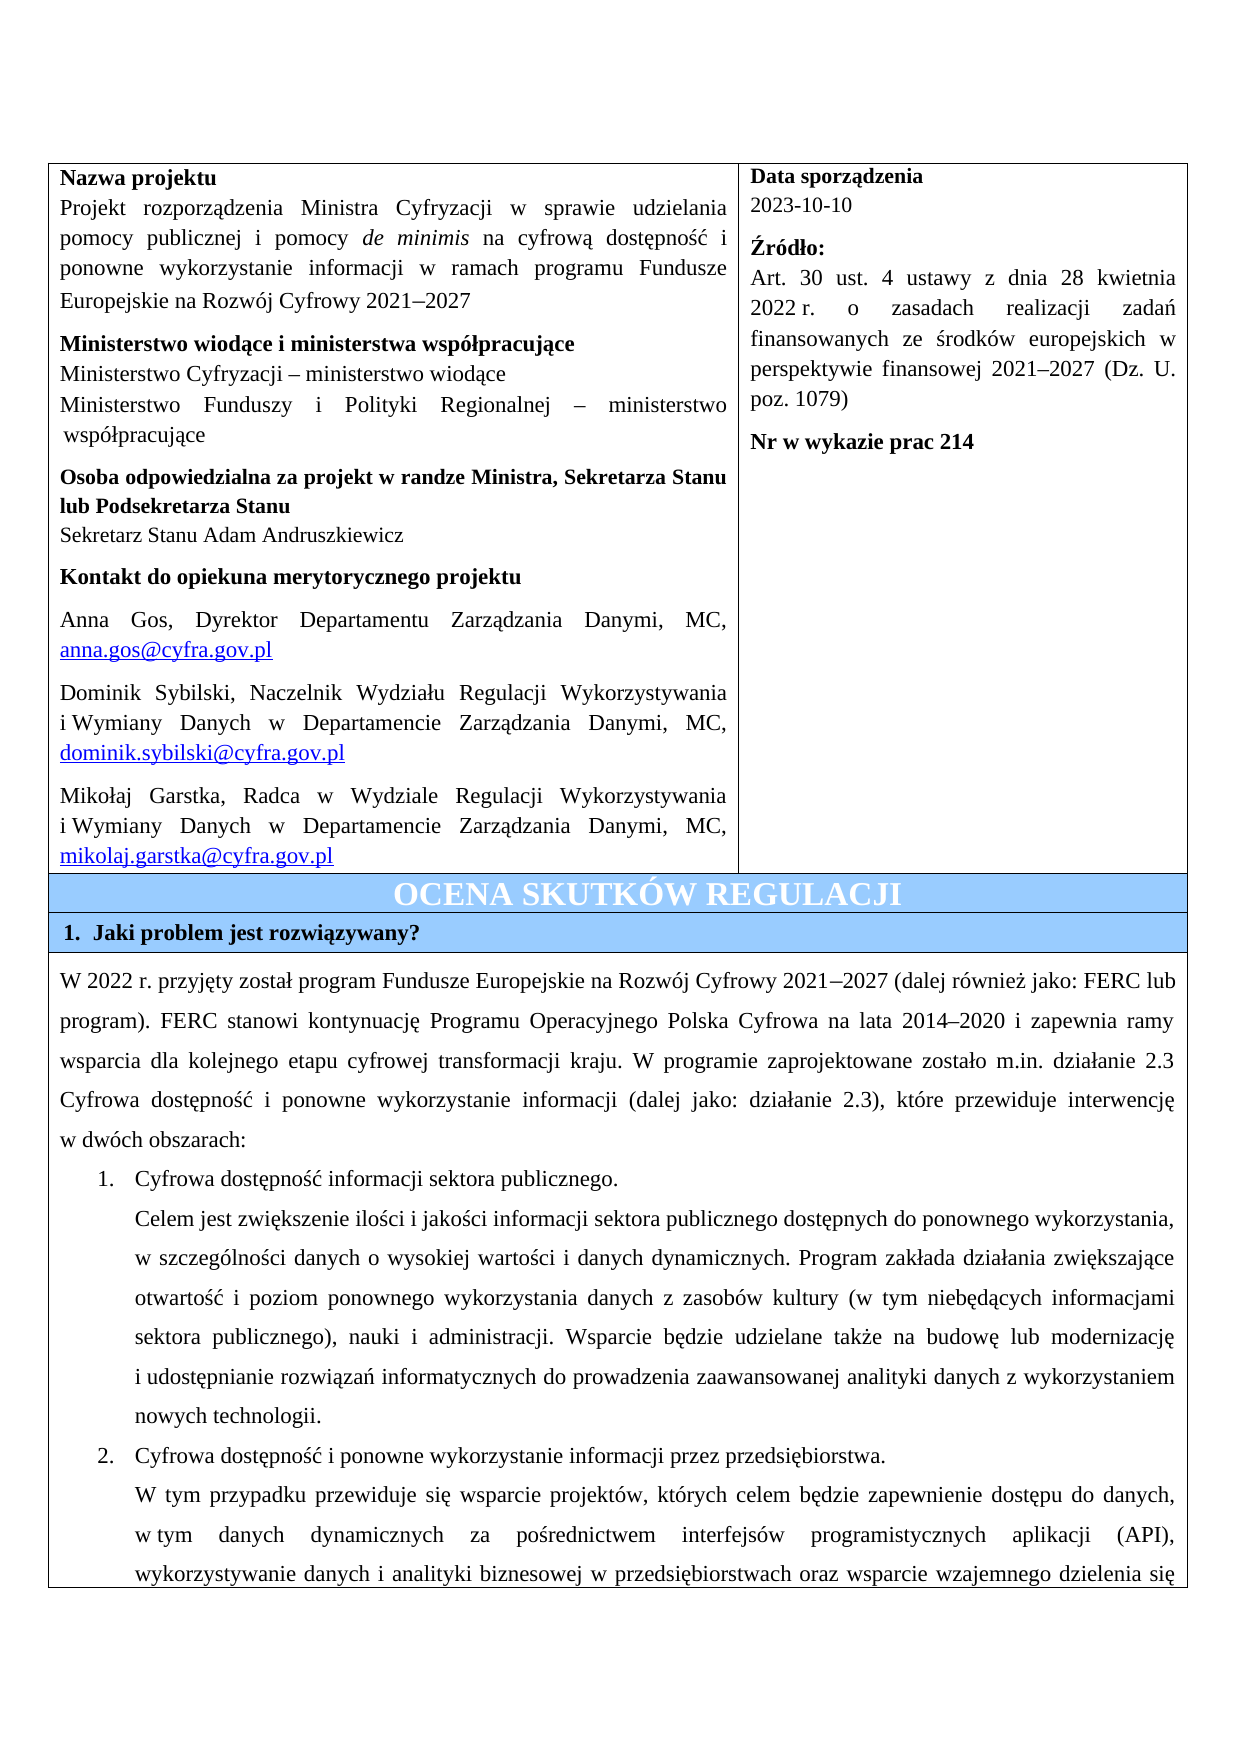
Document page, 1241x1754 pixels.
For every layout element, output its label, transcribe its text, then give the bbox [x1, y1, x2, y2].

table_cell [49, 953, 1187, 1587]
table_header Nazwa projektu Projekt rozporządzenia Ministra Cyfryzacji w sprawie udzielania pomocy publicznej i pomocy de minimis na cyfrową dostępność i ponowne wykorzystanie informacji w ramach programu Fundusze Europejskie na Rozwój Cyfrowy 2021‒2027 Ministerstwo wiodące i ministerstwa współpracujące Ministerstwo Cyfryzacji – ministerstwo wiodące Ministerstwo Funduszy i Polityki Regionalnej – ministerstwo współpracujące Osoba odpowiedzialna za projekt w randze Ministra, Sekretarza Stanu lub Podsekretarza Stanu Sekretarz Stanu Adam Andruszkiewicz Kontakt do opiekuna merytorycznego projektu Anna Gos, Dyrektor Departamentu Zarządzania Danymi, MC, anna.gos@cyfra.gov.pl Dominik Sybilski, Naczelnik Wydziału Regulacji Wykorzystywania i Wymiany Danych w Departamencie Zarządzania Danymi, MC, dominik.sybilski@cyfra.gov.pl Mikołaj Garstka, Radca w Wydziale Regulacji Wykorzystywania i Wymiany Danych w Departamencie Zarządzania Danymi, MC, mikolaj.garstka@cyfra.gov.pl [49, 164, 738, 873]
table_header Data sporządzenia 2023-10-10 Źródło: Art. 30 ust. 4 ustawy z dnia 28 kwietnia 2022 r. o zasadach realizacji zadań finansowanych ze środków europejskich w perspektywie finansowej 2021–2027 (Dz. U. poz. 1079) Nr w wykazie prac 214 [739, 164, 1187, 873]
table_cell OCENA SKUTKÓW REGULACJI [49, 874, 1187, 912]
table_cell Jaki problem jest rozwiązywany? [49, 913, 1187, 952]
